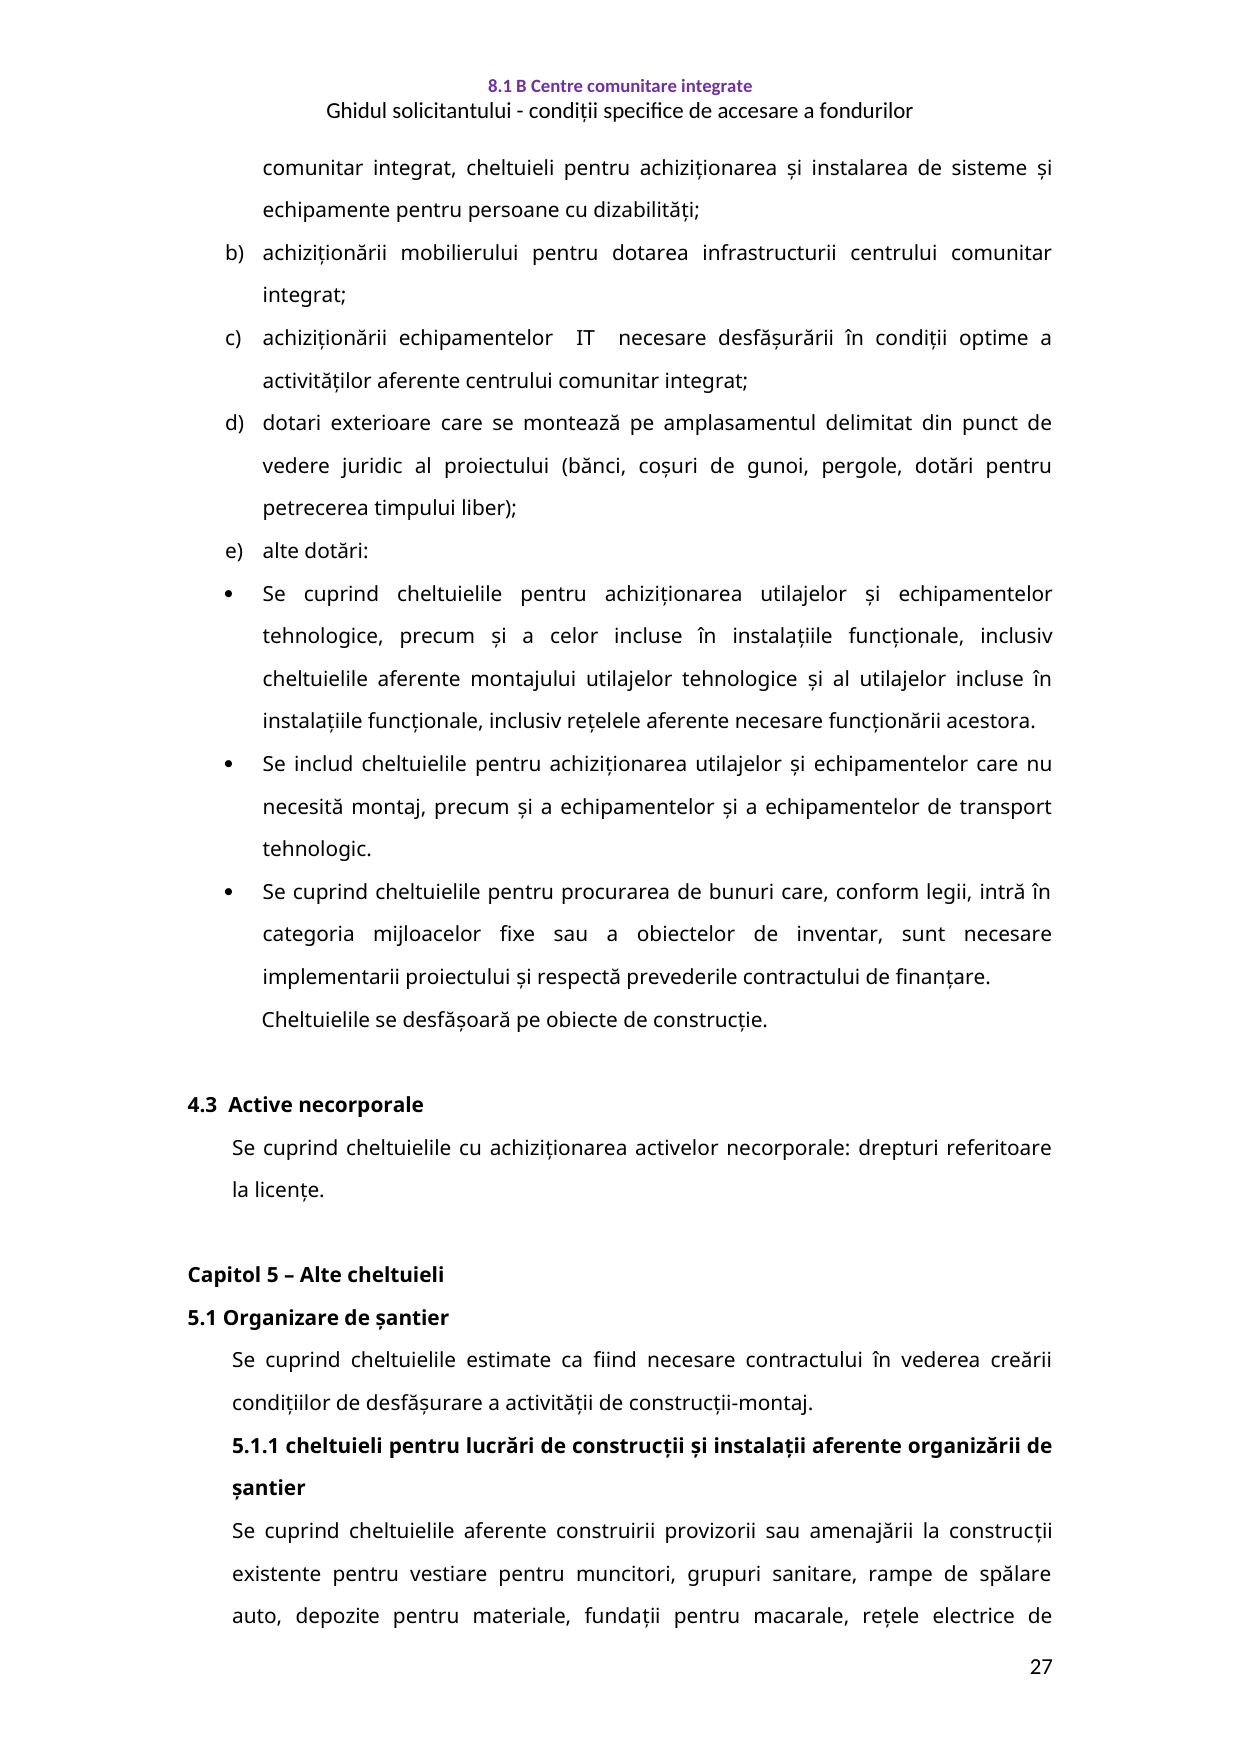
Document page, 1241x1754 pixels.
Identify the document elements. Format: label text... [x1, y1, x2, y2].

list Se cuprind cheltuielile pentru achiziţionarea utilajelor şi echipamentelor tehnologice, precum şi a celor incluse în instalaţiile funcţionale, inclusiv cheltuielile aferente montajului utilajelor tehnologice şi al utilajelor incluse în instalaţiile funcţionale, inclusiv reţelele aferente necesare funcţionării acestora. [225, 579, 1053, 735]
text Se cuprind cheltuielile estimate ca fiind necesare contractului în vederea creării condiţiilor de desfăşurare a activităţii de construcţii-montaj. [232, 1346, 1053, 1417]
text Se cuprind cheltuielile cu achiziţionarea activelor necorporale: drepturi referitoare la licenţe. [232, 1133, 1053, 1204]
list Se cuprind cheltuielile pentru procurarea de bunuri care, conform legii, intră în categoria mijloacelor fixe sau a obiectelor de inventar, sunt necesare implementarii proiectului şi respectă prevederile contractului de finanţare. [225, 877, 1053, 991]
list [225, 153, 1053, 224]
list dotari exterioare care se montează pe amplasamentul delimitat din punct de vedere juridic al proiectului (bănci, coșuri de gunoi, pergole, dotări pentru petrecerea timpului liber); [225, 408, 1053, 522]
list achiziționării mobilierului pentru dotarea infrastructurii centrului comunitar integrat; [225, 238, 1053, 309]
text Cheltuielile se desfăşoară pe obiecte de construcţie. [187, 1005, 1053, 1033]
list Se includ cheltuielile pentru achiziţionarea utilajelor şi echipamentelor care nu necesită montaj, precum şi a echipamentelor şi a echipamentelor de transport tehnologic. [225, 749, 1053, 863]
text 5.1 Organizare de șantier [187, 1303, 1053, 1331]
list achiziționării echipamentelor IT necesare desfășurării în condiții optime a activităților aferente centrului comunitar integrat; [225, 323, 1053, 394]
text 4.3 Active necorporale [187, 1090, 1053, 1118]
list alte dotări: [225, 536, 1053, 564]
text Capitol 5 – Alte cheltuieli [187, 1260, 1053, 1289]
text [232, 1516, 1053, 1630]
text 5.1.1 cheltuieli pentru lucrări de construcții și instalații aferente organizării de șantier [232, 1431, 1053, 1502]
